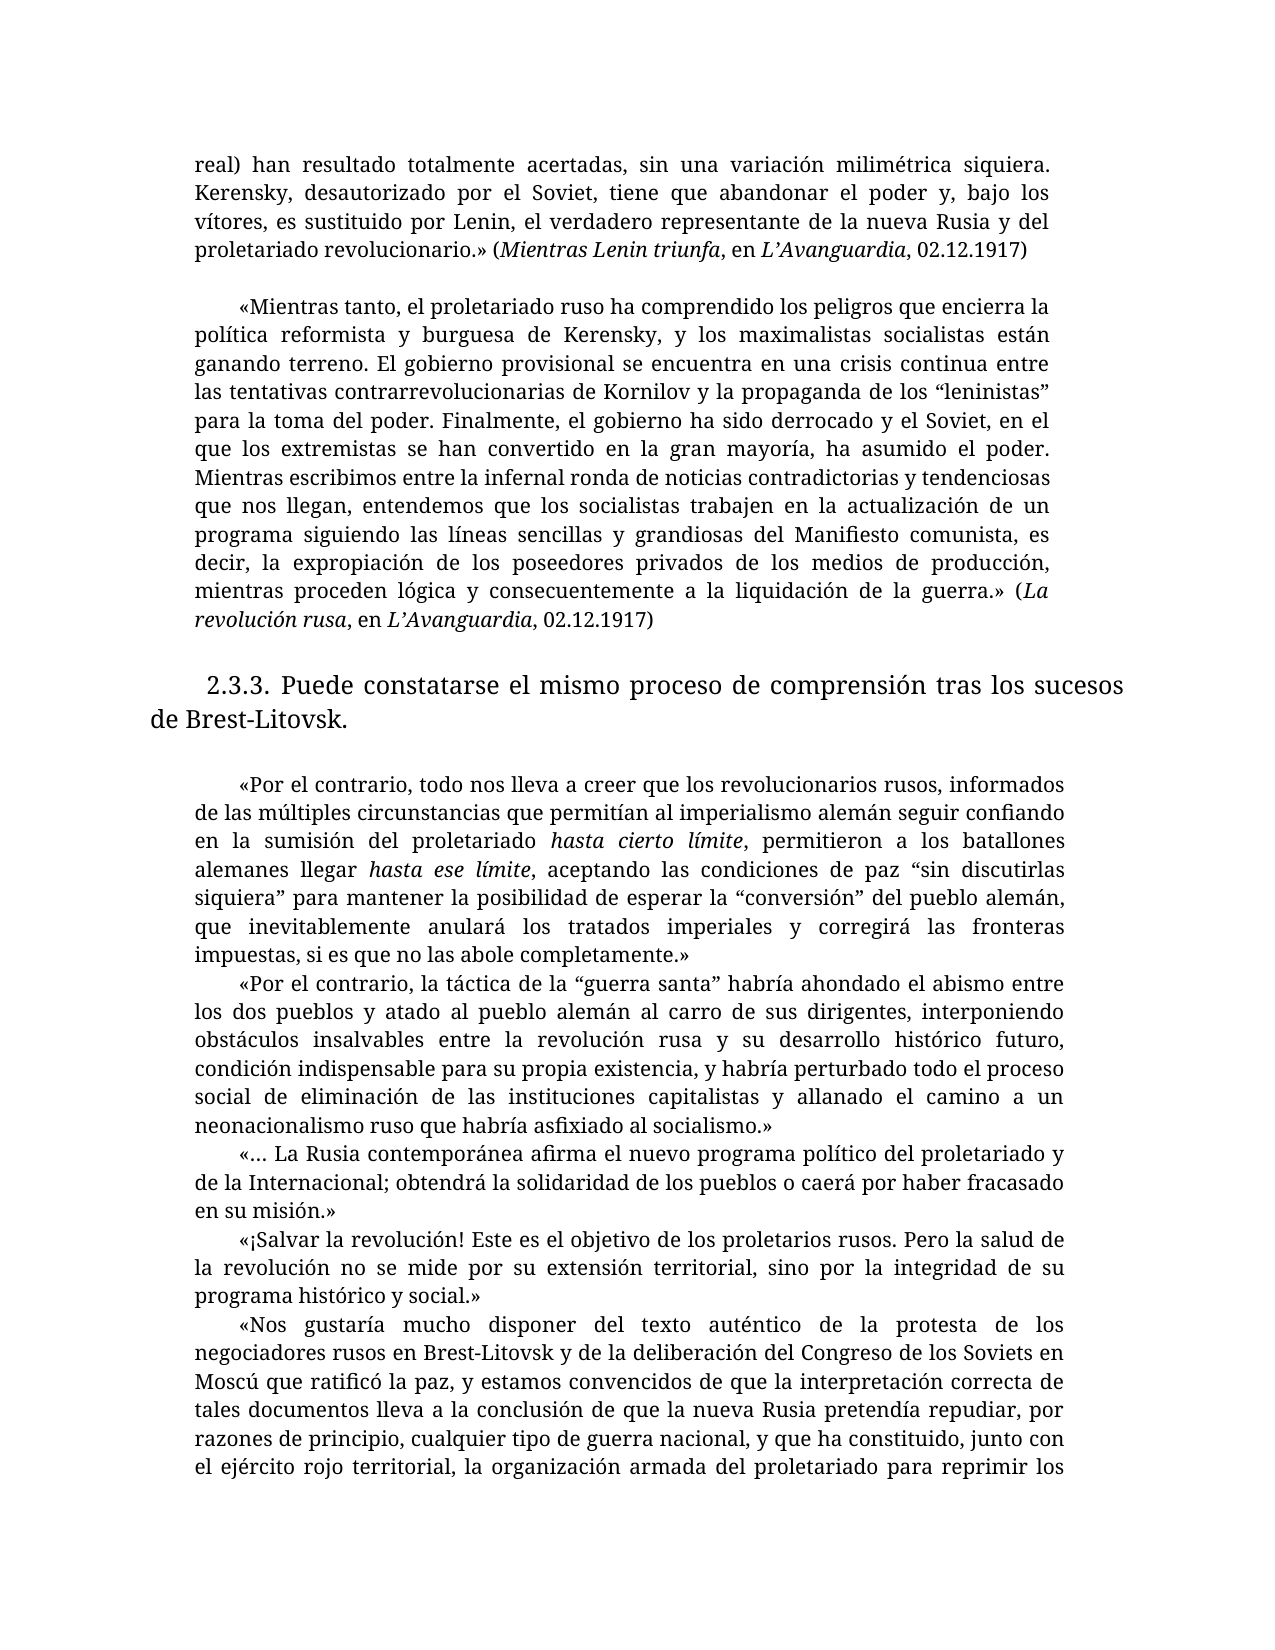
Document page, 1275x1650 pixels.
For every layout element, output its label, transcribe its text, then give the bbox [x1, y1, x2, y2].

text 2.3.3. Puede constatarse el mismo proceso de comprensión tras los sucesos de Brest-Litovsk. [150, 667, 1125, 736]
text «¡Salvar la revolución! Este es el objetivo de los proletarios rusos. Pero la salud de la revolución no se mide por su extensión territorial, sino por la integridad de su programa histórico y social.» [194, 1225, 1066, 1310]
text «Por el contrario, la táctica de la “guerra santa” habría ahondado el abismo entre los dos pueblos y atado al pueblo alemán al carro de sus dirigentes, interponiendo obstáculos insalvables entre la revolución rusa y su desarrollo histórico futuro, condición indispensable para su propia existencia, y habría perturbado todo el proceso social de eliminación de las instituciones capitalistas y allanado el camino a un neonacionalismo ruso que habría asfixiado al socialismo.» [194, 969, 1066, 1139]
text «… La Rusia contemporánea afirma el nuevo programa político del proletariado y de la Internacional; obtendrá la solidaridad de los pueblos o caerá por haber fracasado en su misión.» [194, 1139, 1066, 1225]
text «Mientras tanto, el proletariado ruso ha comprendido los peligros que encierra la política reformista y burguesa de Kerensky, y los maximalistas socialistas están ganando terreno. El gobierno provisional se encuentra en una crisis continua entre las tentativas contrarrevolucionarias de Kornilov y la propaganda de los “leninistas” para la toma del poder. Finalmente, el gobierno ha sido derrocado y el Soviet, en el que los extremistas se han convertido en la gran mayoría, ha asumido el poder. Mientras escribimos entre la infernal ronda de noticias contradictorias y tendenciosas que nos llegan, entendemos que los socialistas trabajen en la actualización de un programa siguiendo las líneas sencillas y grandiosas del Manifiesto comunista, es decir, la expropiación de los poseedores privados de los medios de producción, mientras proceden lógica y consecuentemente a la liquidación de la guerra.» (La revolución rusa, en L’Avanguardia, 02.12.1917) [194, 292, 1051, 633]
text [194, 1310, 1066, 1481]
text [194, 150, 1051, 264]
text «Por el contrario, todo nos lleva a creer que los revolucionarios rusos, informados de las múltiples circunstancias que permitían al imperialismo alemán seguir confiando en la sumisión del proletariado hasta cierto límite, permitieron a los batallones alemanes llegar hasta ese límite, aceptando las condiciones de paz “sin discutirlas siquiera” para mantener la posibilidad de esperar la “conversión” del pueblo alemán, que inevitablemente anulará los tratados imperiales y corregirá las fronteras impuestas, si es que no las abole completamente.» [194, 770, 1066, 969]
